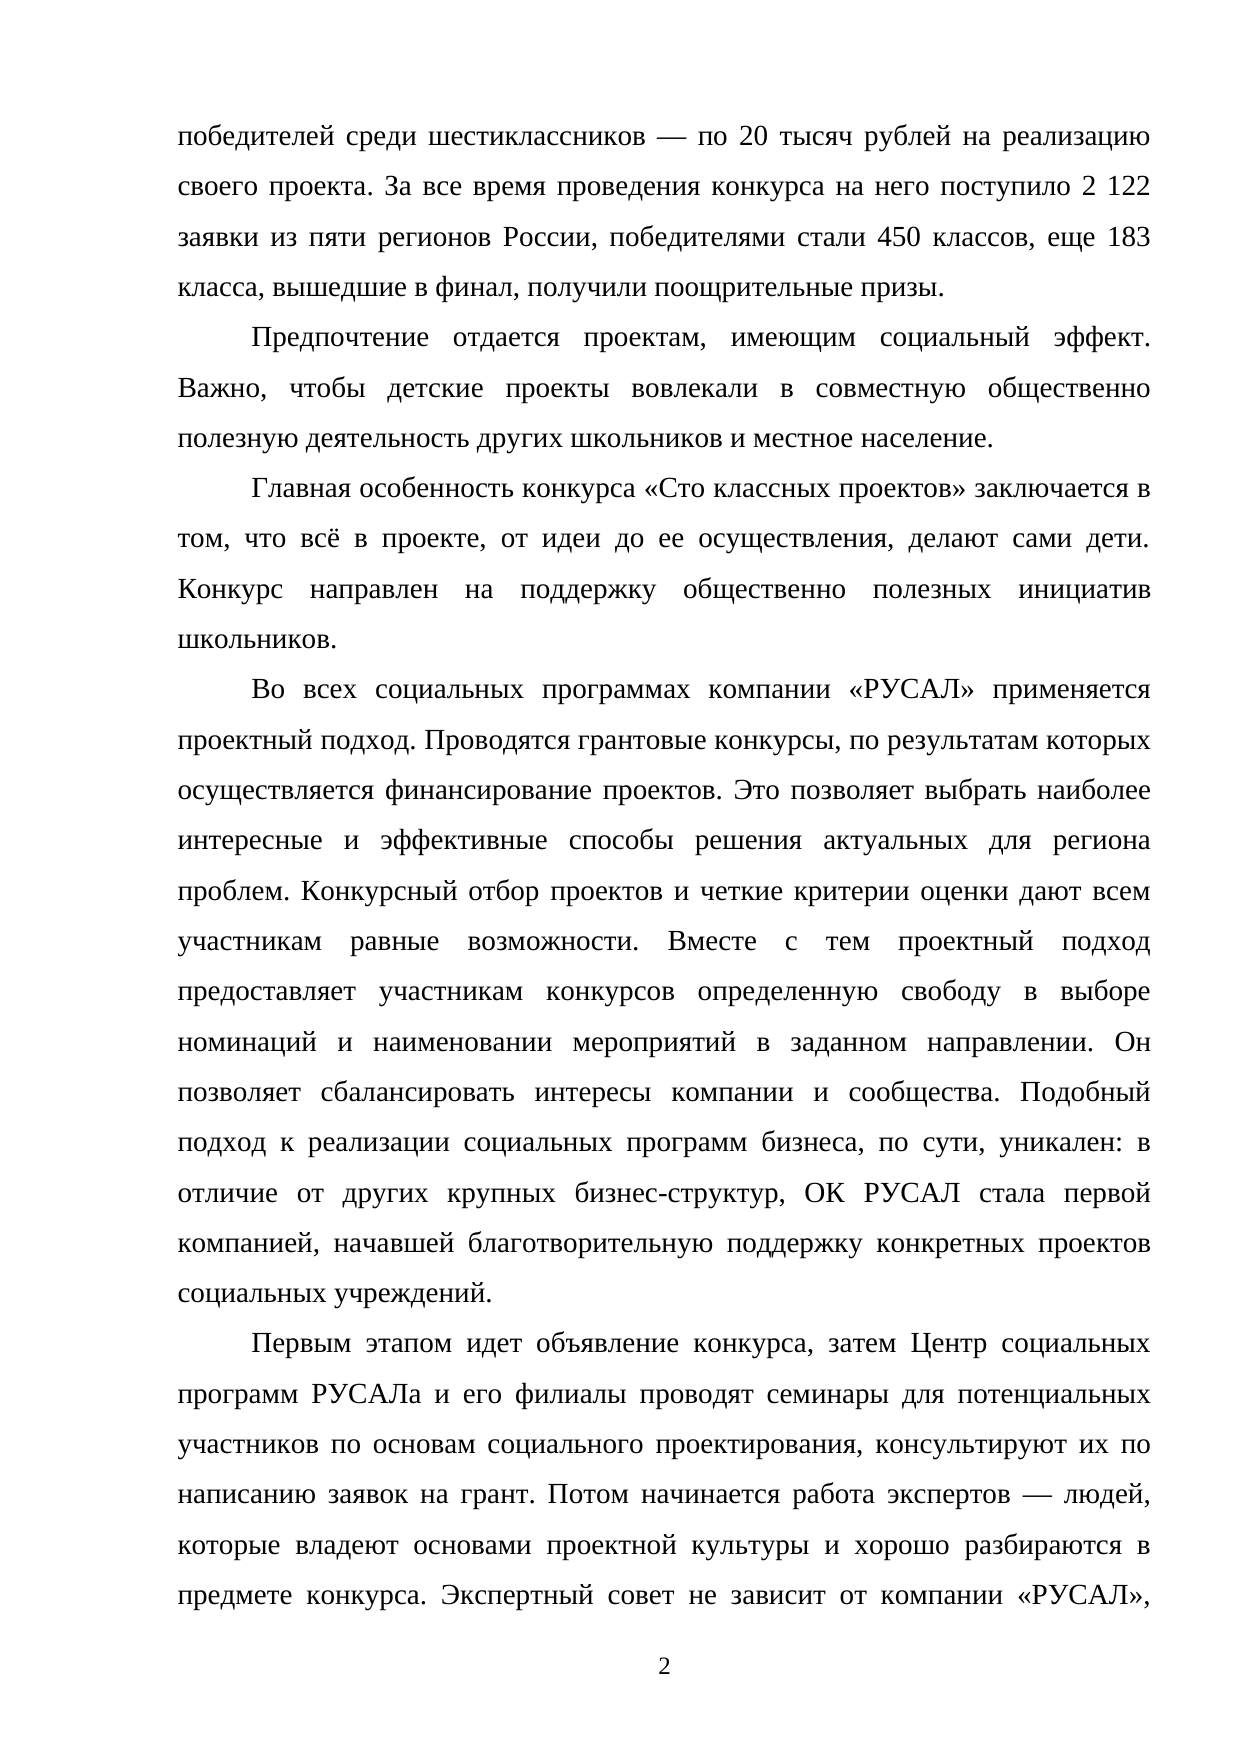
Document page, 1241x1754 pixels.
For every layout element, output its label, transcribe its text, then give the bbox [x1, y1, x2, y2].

text Главная особенность конкурса «Сто классных проектов» заключается в том, что всё в проекте, от идеи до ее осуществления, делают сами дети. Конкурс направлен на поддержку общественно полезных инициатив школьников. [177, 470, 1152, 655]
text Предпочтение отдается проектам, имеющим социальный эффект. Важно, чтобы детские проекты вовлекали в совместную общественно полезную деятельность других школьников и местное население. [177, 319, 1152, 453]
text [177, 118, 1152, 303]
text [177, 1326, 1152, 1611]
text Во всех социальных программах компании «РУСАЛ» применяется проектный подход. Проводятся грантовые конкурсы, по результатам которых осуществляется финансирование проектов. Это позволяет выбрать наиболее интересные и эффективные способы решения актуальных для региона проблем. Конкурсный отбор проектов и четкие критерии оценки дают всем участникам равные возможности. Вместе с тем проектный подход предоставляет участникам конкурсов определенную свободу в выборе номинаций и наименовании мероприятий в заданном направлении. Он позволяет сбалансировать интересы компании и сообщества. Подобный подход к реализации социальных программ бизнеса, по сути, уникален: в отличие от других крупных бизнес-структур, ОК РУСАЛ стала первой компанией, начавшей благотворительную поддержку конкретных проектов социальных учреждений. [177, 672, 1152, 1309]
